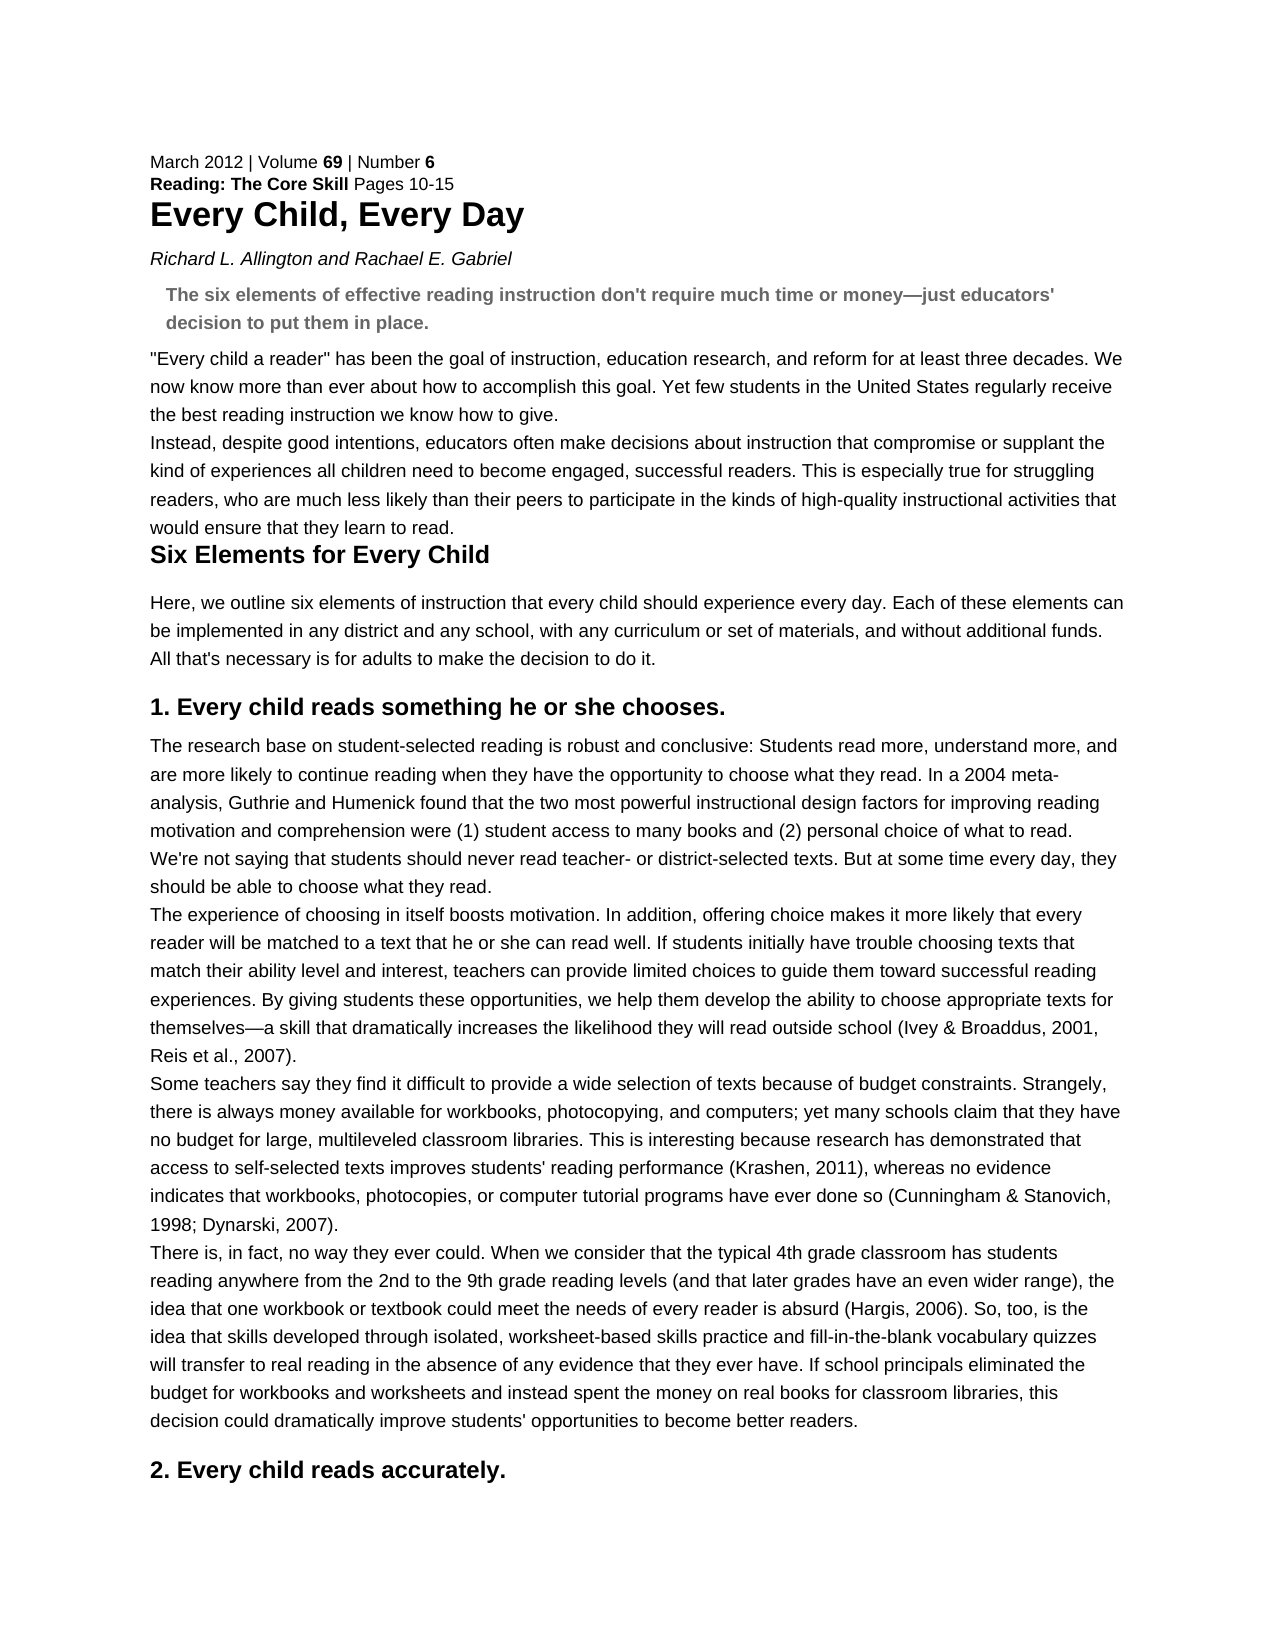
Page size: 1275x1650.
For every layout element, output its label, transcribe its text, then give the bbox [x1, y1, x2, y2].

text Here, we outline six elements of instruction that every child should experience every day. Each of these elements can be implemented in any district and any school, with any curriculum or set of materials, and without additional funds. All that's necessary is for adults to make the decision to do it. [150, 585, 1125, 669]
text We're not saying that students should never read teacher- or district-selected texts. But at some time every day, they should be able to choose what they read. [150, 841, 1125, 897]
text 1. Every child reads something he or she chooses. [150, 693, 1125, 721]
text The experience of choosing in itself boosts motivation. In addition, offering choice makes it more likely that every reader will be matched to a text that he or she can read well. If students initially have trouble choosing texts that match their ability level and interest, teachers can provide limited choices to guide them toward successful reading experiences. By giving students these opportunities, we help them develop the ability to choose appropriate texts for themselves—a skill that dramatically increases the likelihood they will read outside school (Ivey & Broaddus, 2001, Reis et al., 2007). [150, 897, 1125, 1066]
text Every Child, Every Day [150, 194, 1125, 233]
text Instead, despite good intentions, educators often make decisions about instruction that compromise or supplant the kind of experiences all children need to become engaged, successful readers. This is especially true for struggling readers, who are much less likely than their peers to participate in the kinds of high-quality instructional activities that would ensure that they learn to read. [150, 426, 1125, 538]
text There is, in fact, no way they ever could. When we consider that the typical 4th grade classroom has students reading anywhere from the 2nd to the 9th grade reading levels (and that later grades have an even wider range), the idea that one workbook or textbook could meet the needs of every reader is absurd (Hargis, 2006). So, too, is the idea that skills developed through isolated, worksheet-based skills practice and fill-in-the-blank vocabulary quizzes will transfer to real reading in the absence of any evidence that they ever have. If school principals eliminated the budget for workbooks and worksheets and instead spent the money on real books for classroom libraries, this decision could dramatically improve students' opportunities to become better readers. [150, 1235, 1125, 1432]
text March 2012 | Volume 69 | Number 6 Reading: The Core Skill Pages 10-15 [150, 150, 1125, 194]
text Six Elements for Every Child [150, 538, 1125, 569]
text Some teachers say they find it difficult to provide a wide selection of texts because of budget constraints. Strangely, there is always money available for workbooks, photocopying, and computers; yet many schools claim that they have no budget for large, multileveled classroom libraries. This is interesting because research has demonstrated that access to self-selected texts improves students' reading performance (Krashen, 2011), whereas no evidence indicates that workbooks, photocopies, or computer tutorial programs have ever done so (Cunningham & Stanovich, 1998; Dynarski, 2007). [150, 1066, 1125, 1235]
text Richard L. Allington and Rachael E. Gabriel [150, 241, 1125, 269]
text "Every child a reader" has been the goal of instruction, education research, and reform for at least three decades. We now know more than ever about how to accomplish this goal. Yet few students in the United States regularly receive the best reading instruction we know how to give. [150, 341, 1125, 426]
text The research base on student-selected reading is robust and conclusive: Students read more, understand more, and are more likely to continue reading when they have the opportunity to choose what they read. In a 2004 meta-analysis, Guthrie and Humenick found that the two most powerful instructional design factors for improving reading motivation and comprehension were (1) student access to many books and (2) personal choice of what to read. [150, 729, 1125, 841]
text 2. Every child reads accurately. [150, 1455, 1125, 1483]
text The six elements of effective reading instruction don't require much time or money—just educators' decision to put them in place. [166, 277, 1117, 333]
